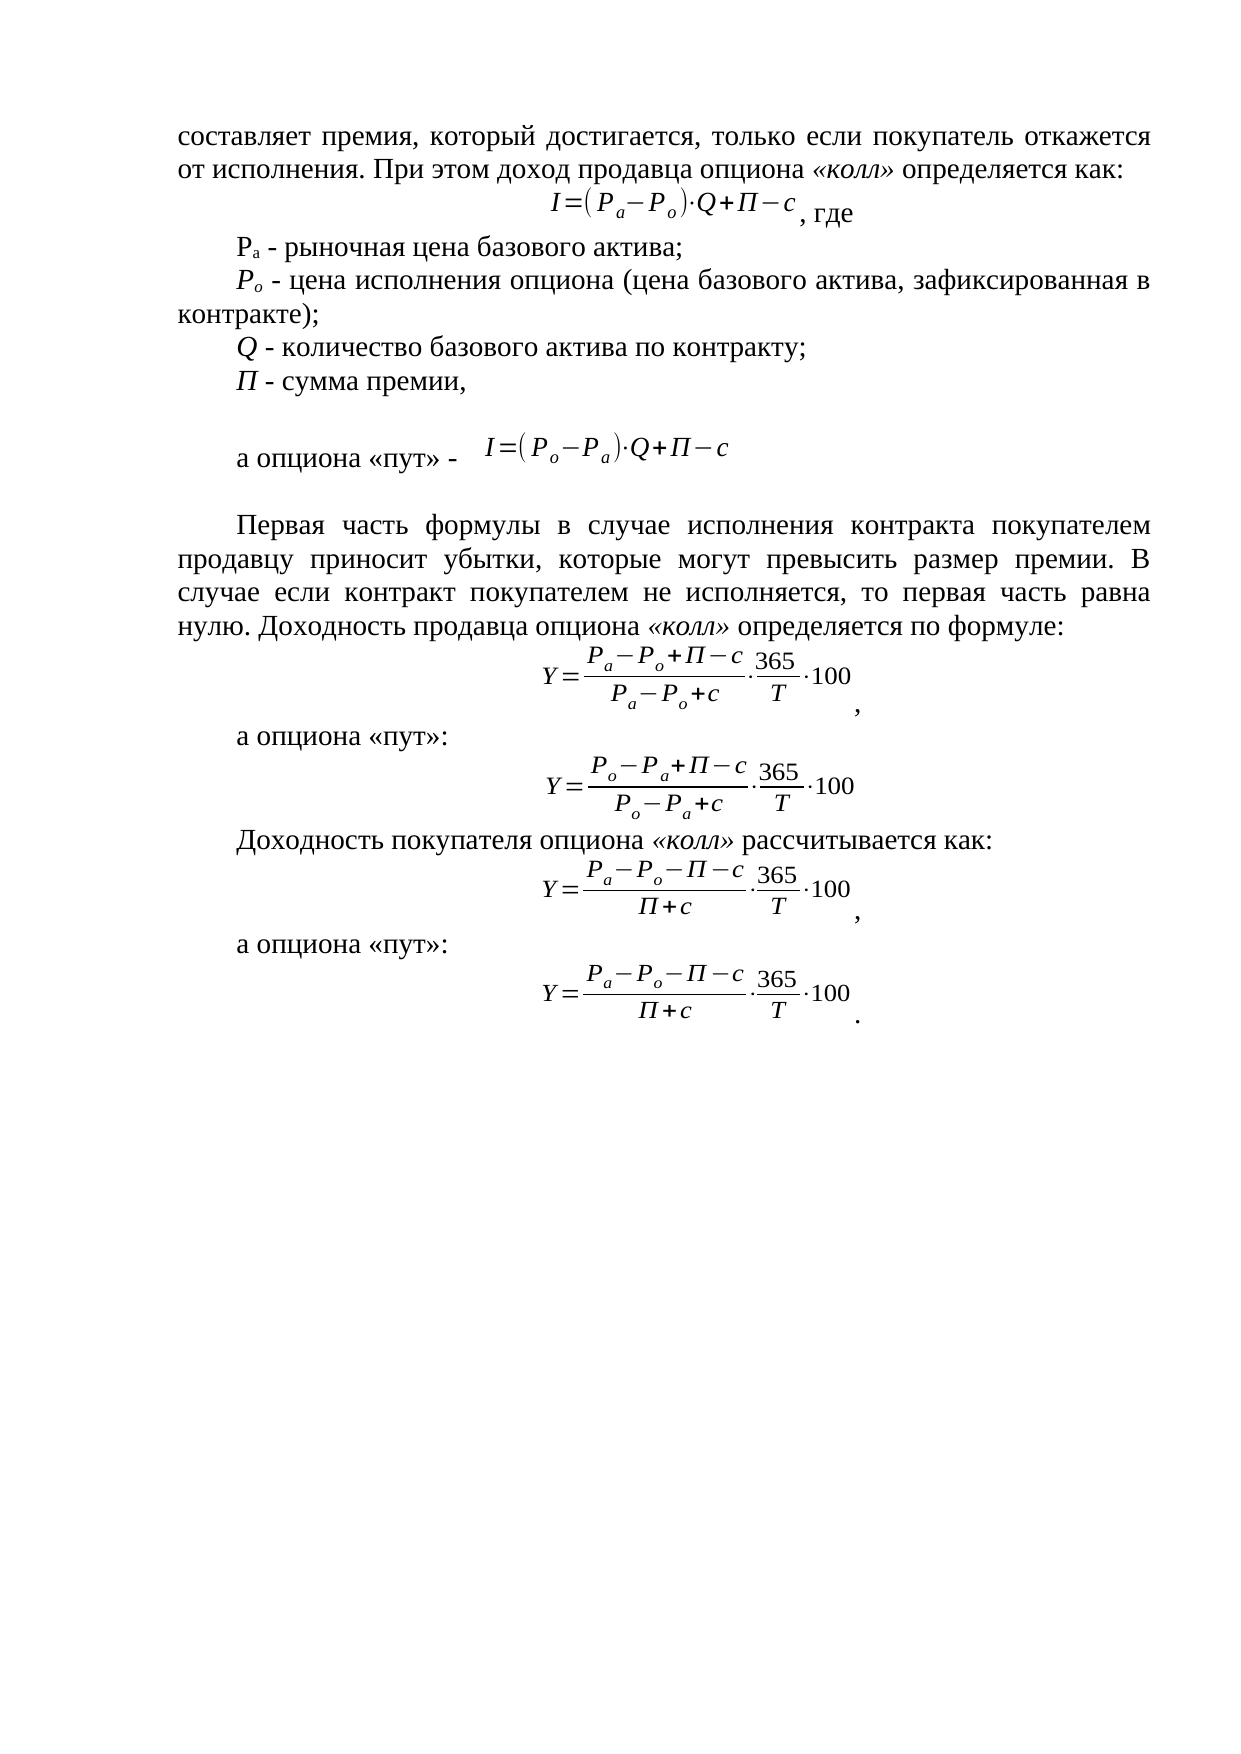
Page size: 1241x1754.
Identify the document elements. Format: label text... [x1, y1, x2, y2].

text а опциона «пут»: [177, 718, 1152, 752]
text , [177, 856, 1152, 926]
text а опциона «пут»: [177, 926, 1152, 959]
text Ра - рыночная цена базового актива; [177, 229, 1152, 262]
text а опциона «пут» - [177, 430, 1152, 474]
text П - сумма премии, [177, 363, 1152, 397]
text Ро - цена исполнения опциона (цена базового актива, зафиксированная в контракте); [177, 262, 1152, 329]
text , [177, 642, 1152, 718]
text Доходность покупателя опциона «колл» рассчитывается как: [177, 822, 1152, 856]
text , где [177, 185, 1152, 229]
text . [177, 959, 1152, 1030]
text Q - количество базового актива по контракту; [177, 329, 1152, 363]
text Первая часть формулы в случае исполнения контракта покупателем продавцу приносит убытки, которые могут превысить размер премии. В случае если контракт покупателем не исполняется, то первая часть равна нулю. Доходность продавца опциона «колл» определяется по формуле: [177, 507, 1152, 642]
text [177, 118, 1152, 185]
